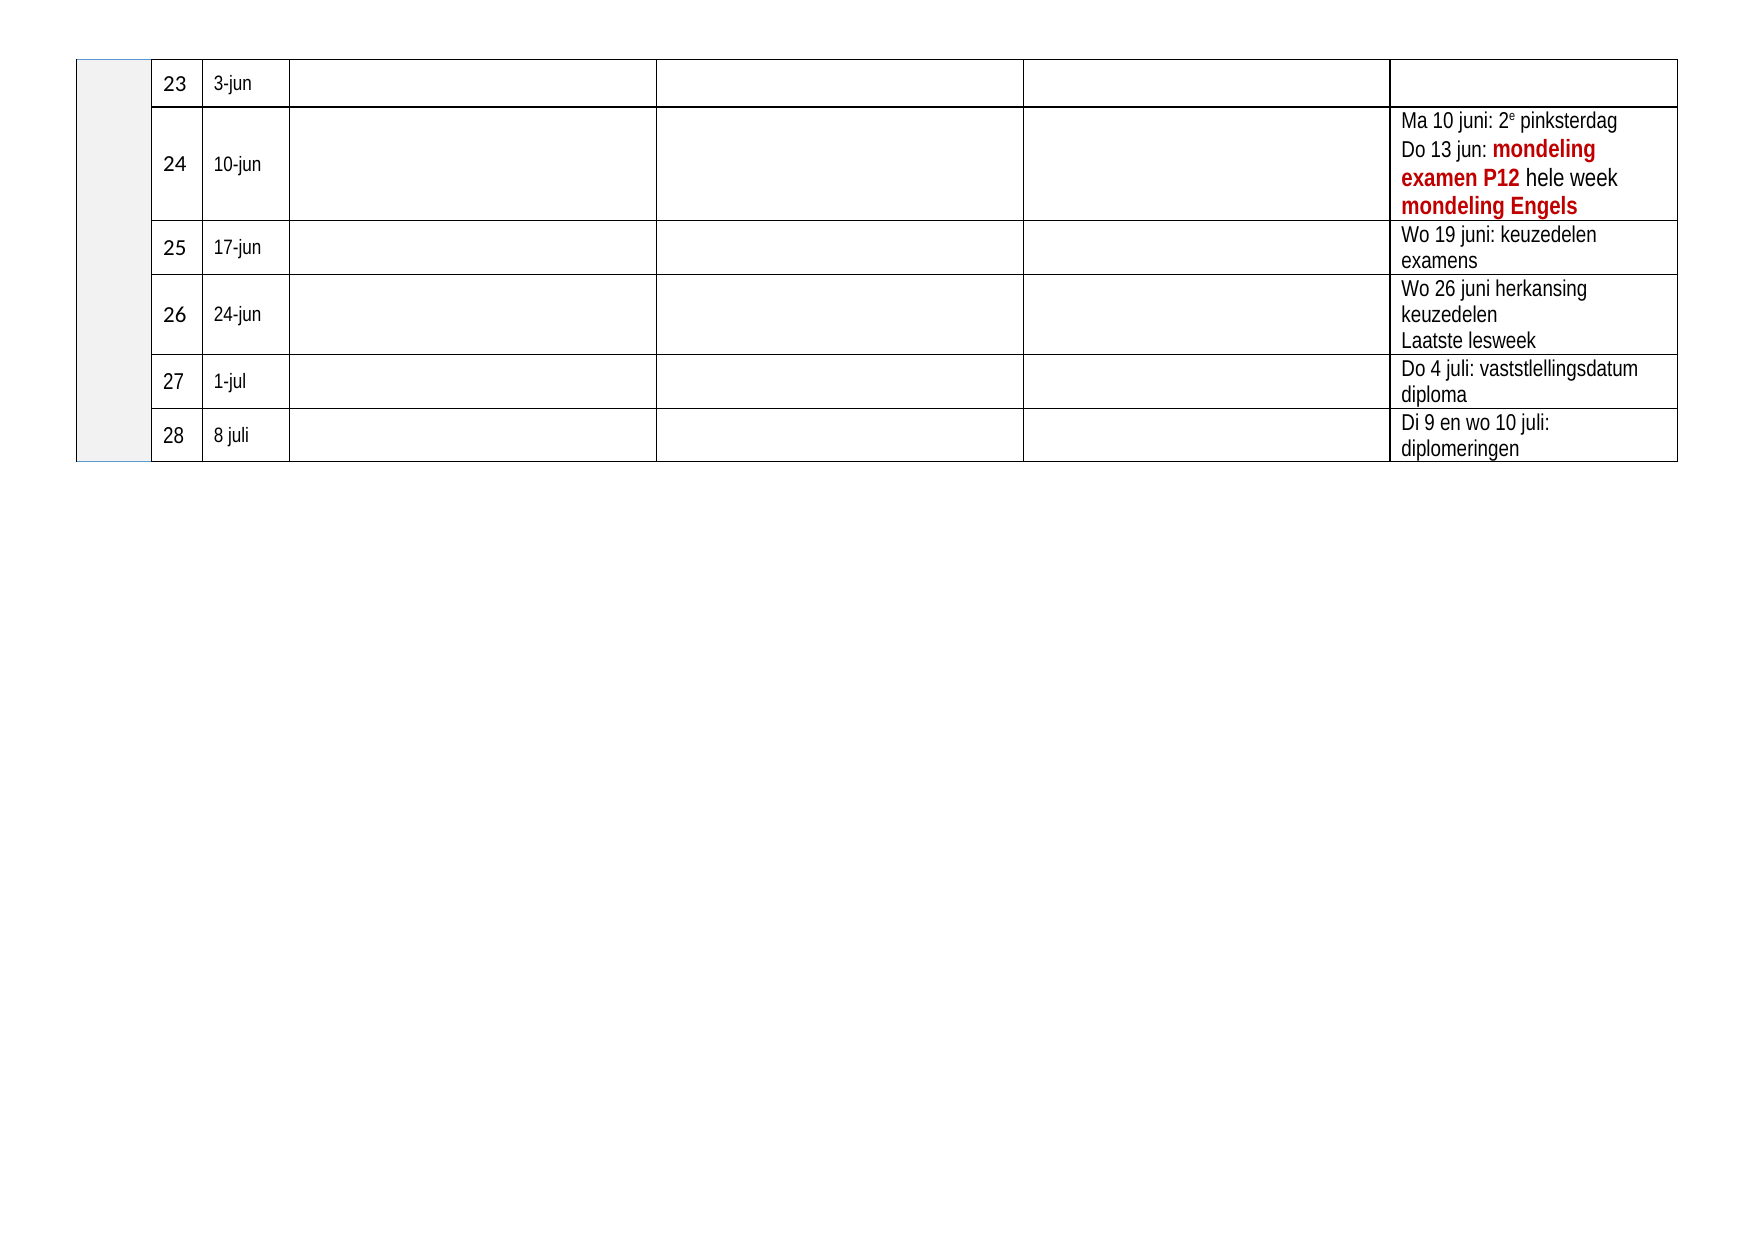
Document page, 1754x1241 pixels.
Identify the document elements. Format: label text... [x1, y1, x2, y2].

table_cell 24-jun [203, 275, 289, 354]
table_cell [657, 355, 1023, 407]
table_cell [290, 275, 656, 354]
table_cell [657, 108, 1023, 220]
table_cell [290, 221, 656, 273]
table_cell [1024, 275, 1389, 354]
table_cell [657, 409, 1023, 461]
table_cell [657, 60, 1023, 106]
table_cell [1024, 221, 1389, 273]
table_cell [1391, 60, 1677, 106]
table_cell 10-jun [203, 108, 289, 220]
table_cell [1024, 60, 1389, 106]
table_cell [657, 275, 1023, 354]
table_cell 28 [152, 409, 202, 461]
table_cell 26 [152, 275, 202, 354]
table_cell [1024, 409, 1389, 461]
table_cell [657, 221, 1023, 273]
table_cell [290, 409, 656, 461]
table_cell Ma 10 juni: 2e pinksterdag Do 13 jun: mondeling examen P12 hele week mondeling Engels [1391, 108, 1677, 220]
table_cell Wo 26 juni herkansing keuzedelen Laatste lesweek [1391, 275, 1677, 354]
table_cell 27 [152, 355, 202, 407]
table_cell 23 [152, 60, 202, 106]
table_cell Wo 19 juni: keuzedelen examens [1391, 221, 1677, 273]
table_cell 25 [152, 221, 202, 273]
table_cell Do 4 juli: vaststlellingsdatum diploma [1391, 355, 1677, 407]
table_cell Di 9 en wo 10 juli: diplomeringen [1391, 409, 1677, 461]
table_cell 1-jul [203, 355, 289, 407]
table_cell [290, 108, 656, 220]
table_cell [1024, 108, 1389, 220]
table_cell 24 [152, 108, 202, 220]
table_cell 17-jun [203, 221, 289, 273]
table_cell [290, 60, 656, 106]
table_cell 3-jun [203, 60, 289, 106]
table_cell 8 juli [203, 409, 289, 461]
table_cell [290, 355, 656, 407]
table_cell [1024, 355, 1389, 407]
